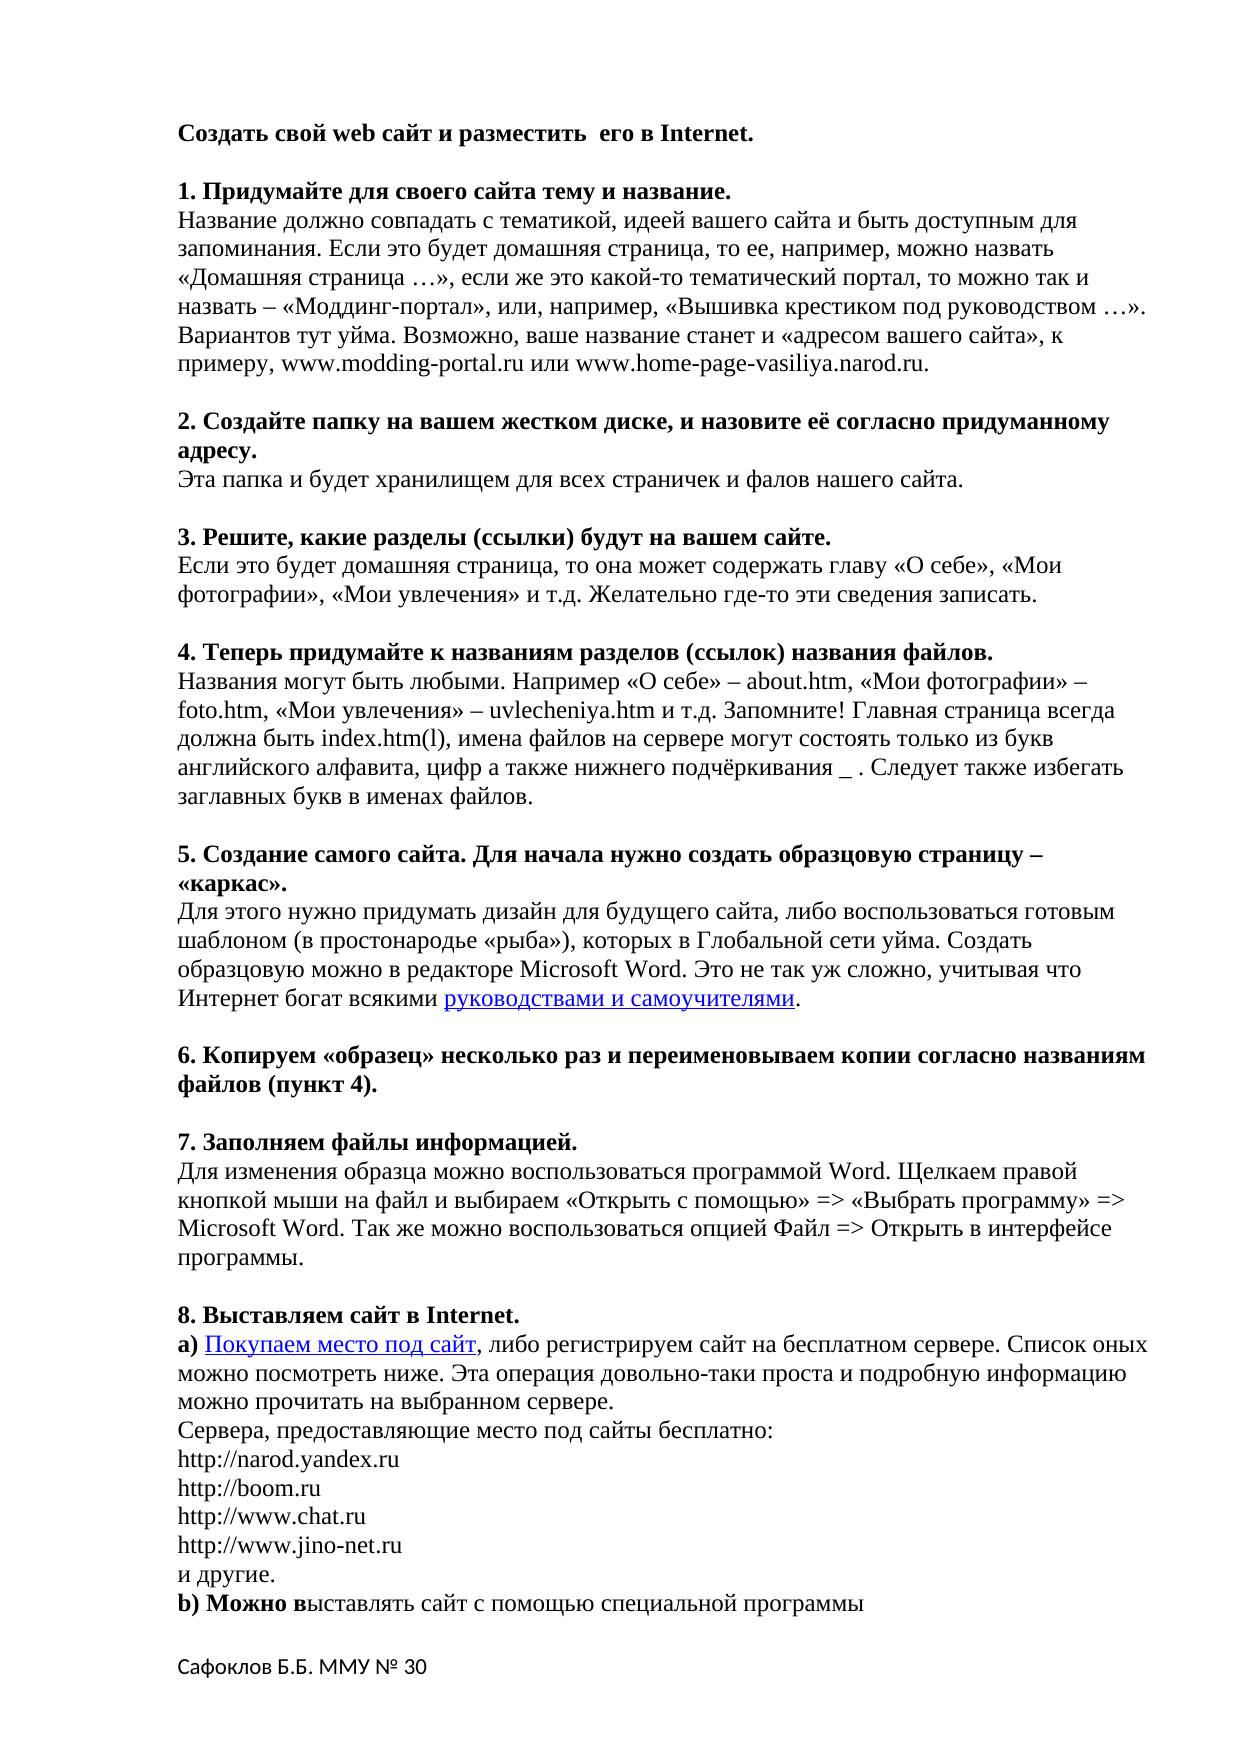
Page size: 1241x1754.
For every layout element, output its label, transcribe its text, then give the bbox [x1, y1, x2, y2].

text 8. Выставляем сайт в Internet. a) Покупаем место под сайт , либо регистрируем сайт на бесплатном сервере. Список оных можно посмотреть ниже. Эта операция довольно-таки проста и подробную информацию можно прочитать на выбранном сервере. Сервера, предоставляющие место под сайты бесплатно: http://narod.yandex.ru http://boom.ru http://www.chat.ru http://www.jino-net.ru и другие. b) Можно выставлять сайт с помощью специальной программы [177, 1300, 1152, 1616]
text 1. Придумайте для своего сайта тему и название. Название должно совпадать с тематикой, идеей вашего сайта и быть доступным для запоминания. Если это будет домашняя страница, то ее, например, можно назвать «Домашняя страница …», если же это какой-то тематический портал, то можно так и назвать – «Моддинг-портал», или, например, «Вышивка крестиком под руководством …». Вариантов тут уйма. Возможно, ваше название станет и «адресом вашего сайта», к примеру, www.modding-portal.ru или www.home-page-vasiliya.narod.ru. [177, 176, 1152, 377]
text 4. Теперь придумайте к названиям разделов (ссылок) названия файлов. Названия могут быть любыми. Например «О себе» – about.htm, «Мои фотографии» – foto.htm, «Мои увлечения» – uvlecheniya.htm и т.д. Запомните! Главная страница всегда должна быть index.htm(l), имена файлов на сервере могут состоять только из букв английского алфавита, цифр а также нижнего подчёркивания _ . Следует также избегать заглавных букв в именах файлов. [177, 637, 1152, 810]
text 5. Создание самого сайта. Для начала нужно создать образцовую страницу – «каркас». Для этого нужно придумать дизайн для будущего сайта, либо воспользоваться готовым шаблоном (в простонародье «рыба»), которых в Глобальной сети уйма. Создать образцовую можно в редакторе Microsoft Word. Это не так уж сложно, учитывая что Интернет богат всякими руководствами и самоучителями . [177, 839, 1152, 1011]
text 6. Копируем «образец» несколько раз и переименовываем копии согласно названиям файлов (пункт 4). [177, 1041, 1152, 1098]
text 2. Создайте папку на вашем жестком диске, и назовите её согласно придуманному адресу. Эта папка и будет хранилищем для всех страничек и фалов нашего сайта. [177, 406, 1152, 493]
text 7. Заполняем файлы информацией. Для изменения образца можно воспользоваться программой Word. Щелкаем правой кнопкой мыши на файл и выбираем «Открыть с помощью» => «Выбрать программу» => Microsoft Word. Так же можно воспользоваться опцией Файл => Открыть в интерфейсе программы. [177, 1127, 1152, 1271]
text 3. Решите, какие разделы (ссылки) будут на вашем сайте. Если это будет домашняя страница, то она может содержать главу «О себе», «Мои фотографии», «Мои увлечения» и т.д. Желательно где-то эти сведения записать. [177, 522, 1152, 608]
text Создать свой web сайт и разместить его в Internet. [177, 118, 1152, 147]
